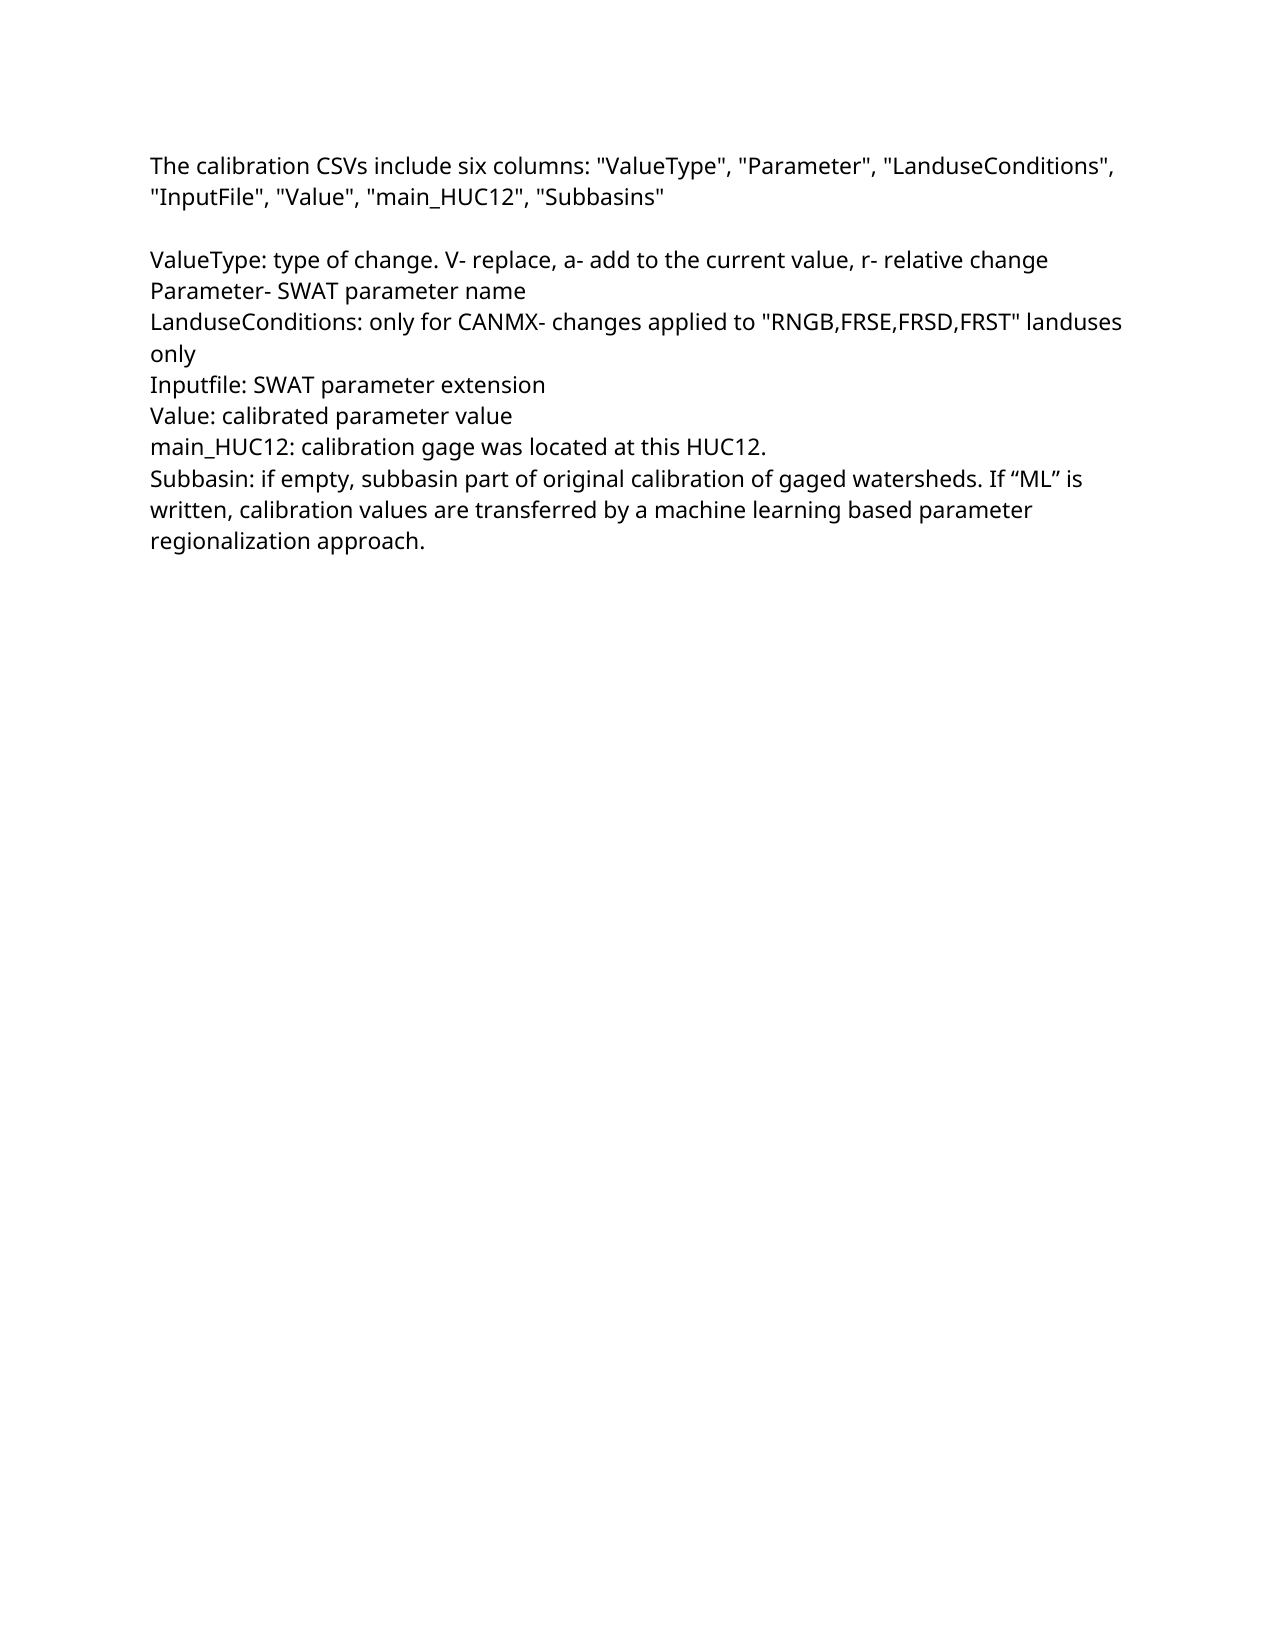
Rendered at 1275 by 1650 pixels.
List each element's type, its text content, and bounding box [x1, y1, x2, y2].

text The calibration CSVs include six columns: "ValueType", "Parameter", "LanduseConditions", "InputFile", "Value", "main_HUC12", "Subbasins" [150, 150, 1125, 212]
text Inputfile: SWAT parameter extension [150, 369, 1125, 400]
text LanduseConditions: only for CANMX- changes applied to "RNGB,FRSE,FRSD,FRST" landuses only [150, 306, 1125, 369]
text Subbasin: if empty, subbasin part of original calibration of gaged watersheds. If “ML” is written, calibration values are transferred by a machine learning based parameter regionalization approach. [150, 462, 1125, 556]
text Value: calibrated parameter value [150, 400, 1125, 431]
text Parameter- SWAT parameter name [150, 275, 1125, 306]
text ValueType: type of change. V- replace, a- add to the current value, r- relative change [150, 244, 1125, 275]
text main_HUC12: calibration gage was located at this HUC12. [150, 431, 1125, 462]
